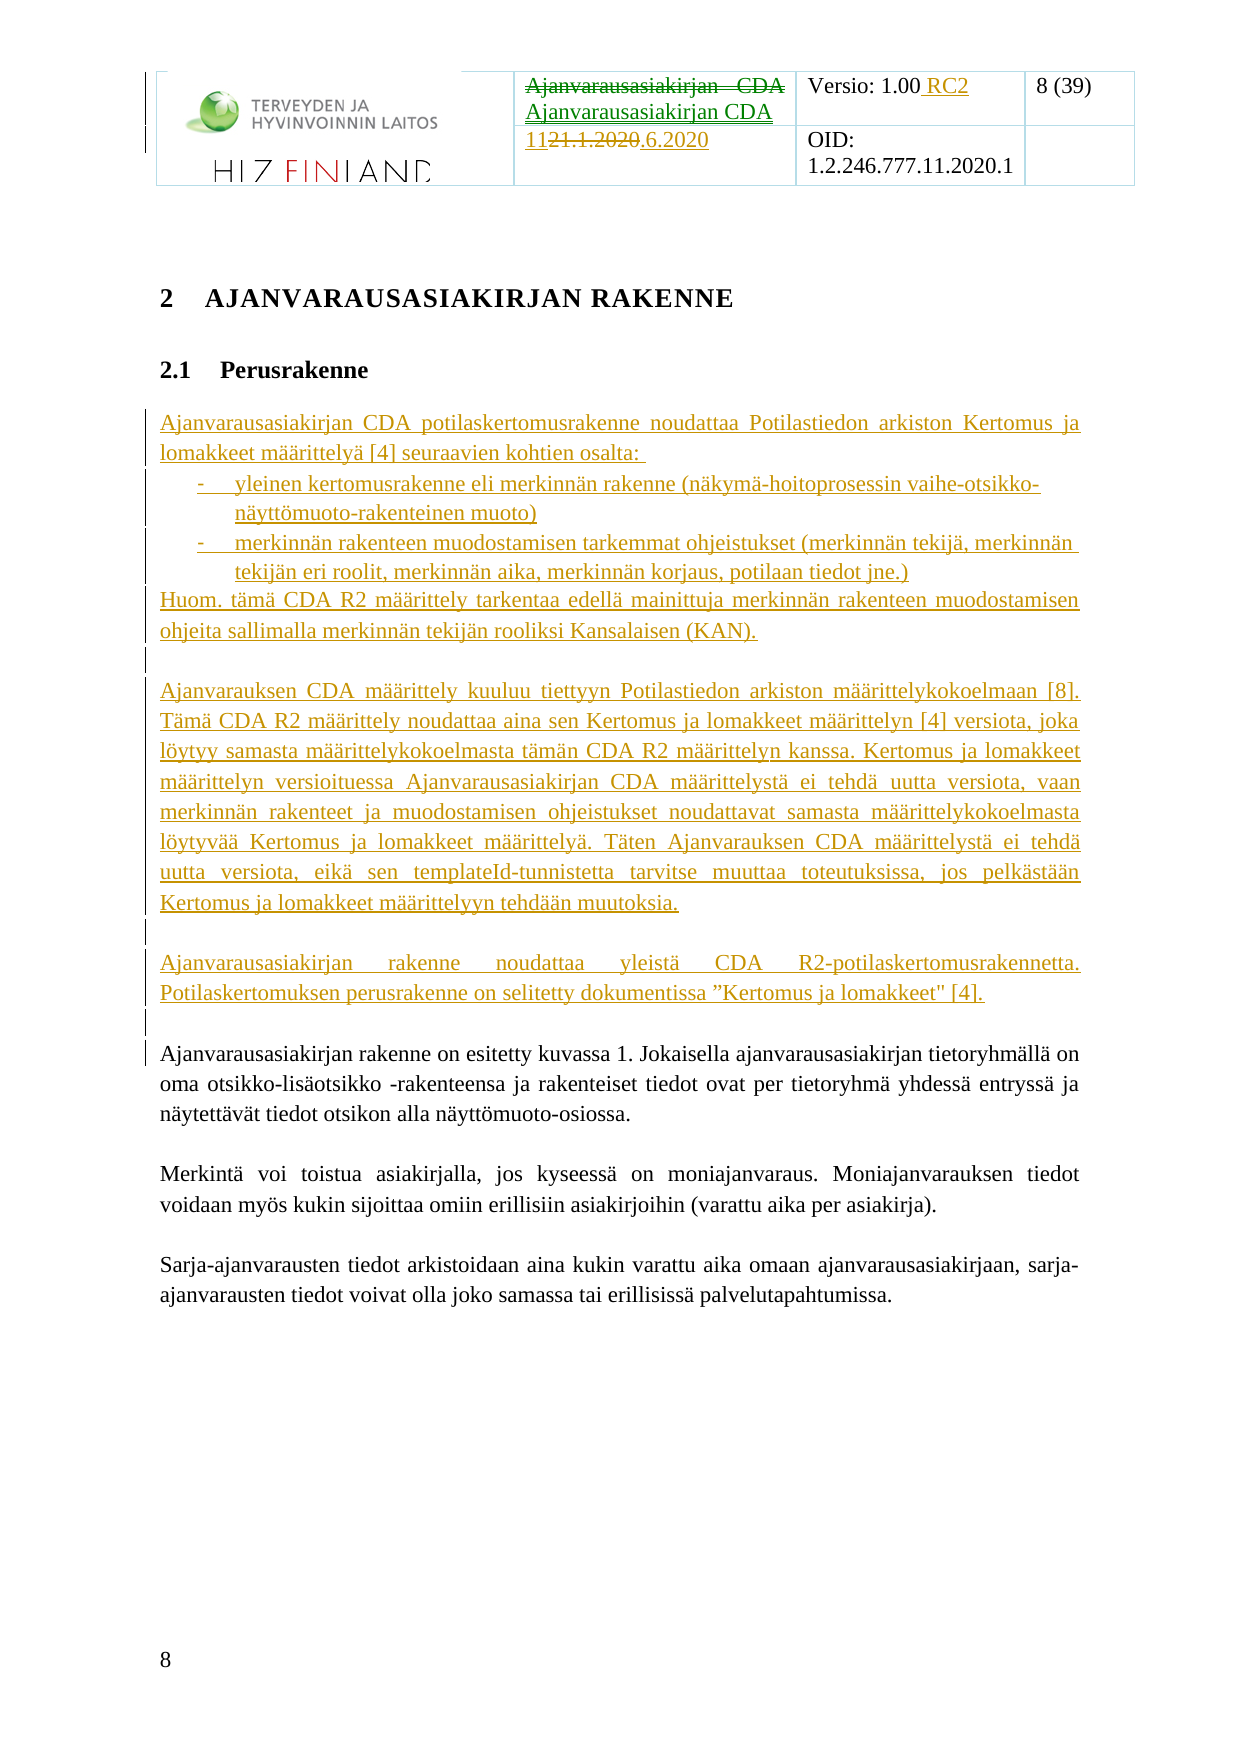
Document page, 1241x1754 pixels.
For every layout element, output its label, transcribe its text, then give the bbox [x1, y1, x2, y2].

subtitle AJANVARAUSASIAKIRJAN RAKENNE [159, 282, 1081, 313]
subtitle Perusrakenne [159, 355, 1081, 384]
picture [214, 159, 430, 182]
text Merkintä voi toistua asiakirjalla, jos kyseessä on moniajanvaraus. Moniajanvarauksen tiedot voidaan myös kukin sijoittaa omiin erillisiin asiakirjoihin (varattu aika per asiakirja). [159, 1160, 1081, 1217]
text Ajanvarausasiakirjan rakenne on esitetty kuvassa 1. Jokaisella ajanvarausasiakirjan tietoryhmällä on oma otsikko-lisäotsikko -rakenteensa ja rakenteiset tiedot ovat per tietoryhmä yhdessä entryssä ja näytettävät tiedot otsikon alla näyttömuoto-osiossa. [159, 1039, 1081, 1126]
text Sarja-ajanvarausten tiedot arkistoidaan aina kukin varattu aika omaan ajanvarausasiakirjaan, sarja-ajanvarausten tiedot voivat olla joko samassa tai erillisissä palvelutapahtumissa. [159, 1251, 1081, 1308]
picture [167, 71, 462, 151]
